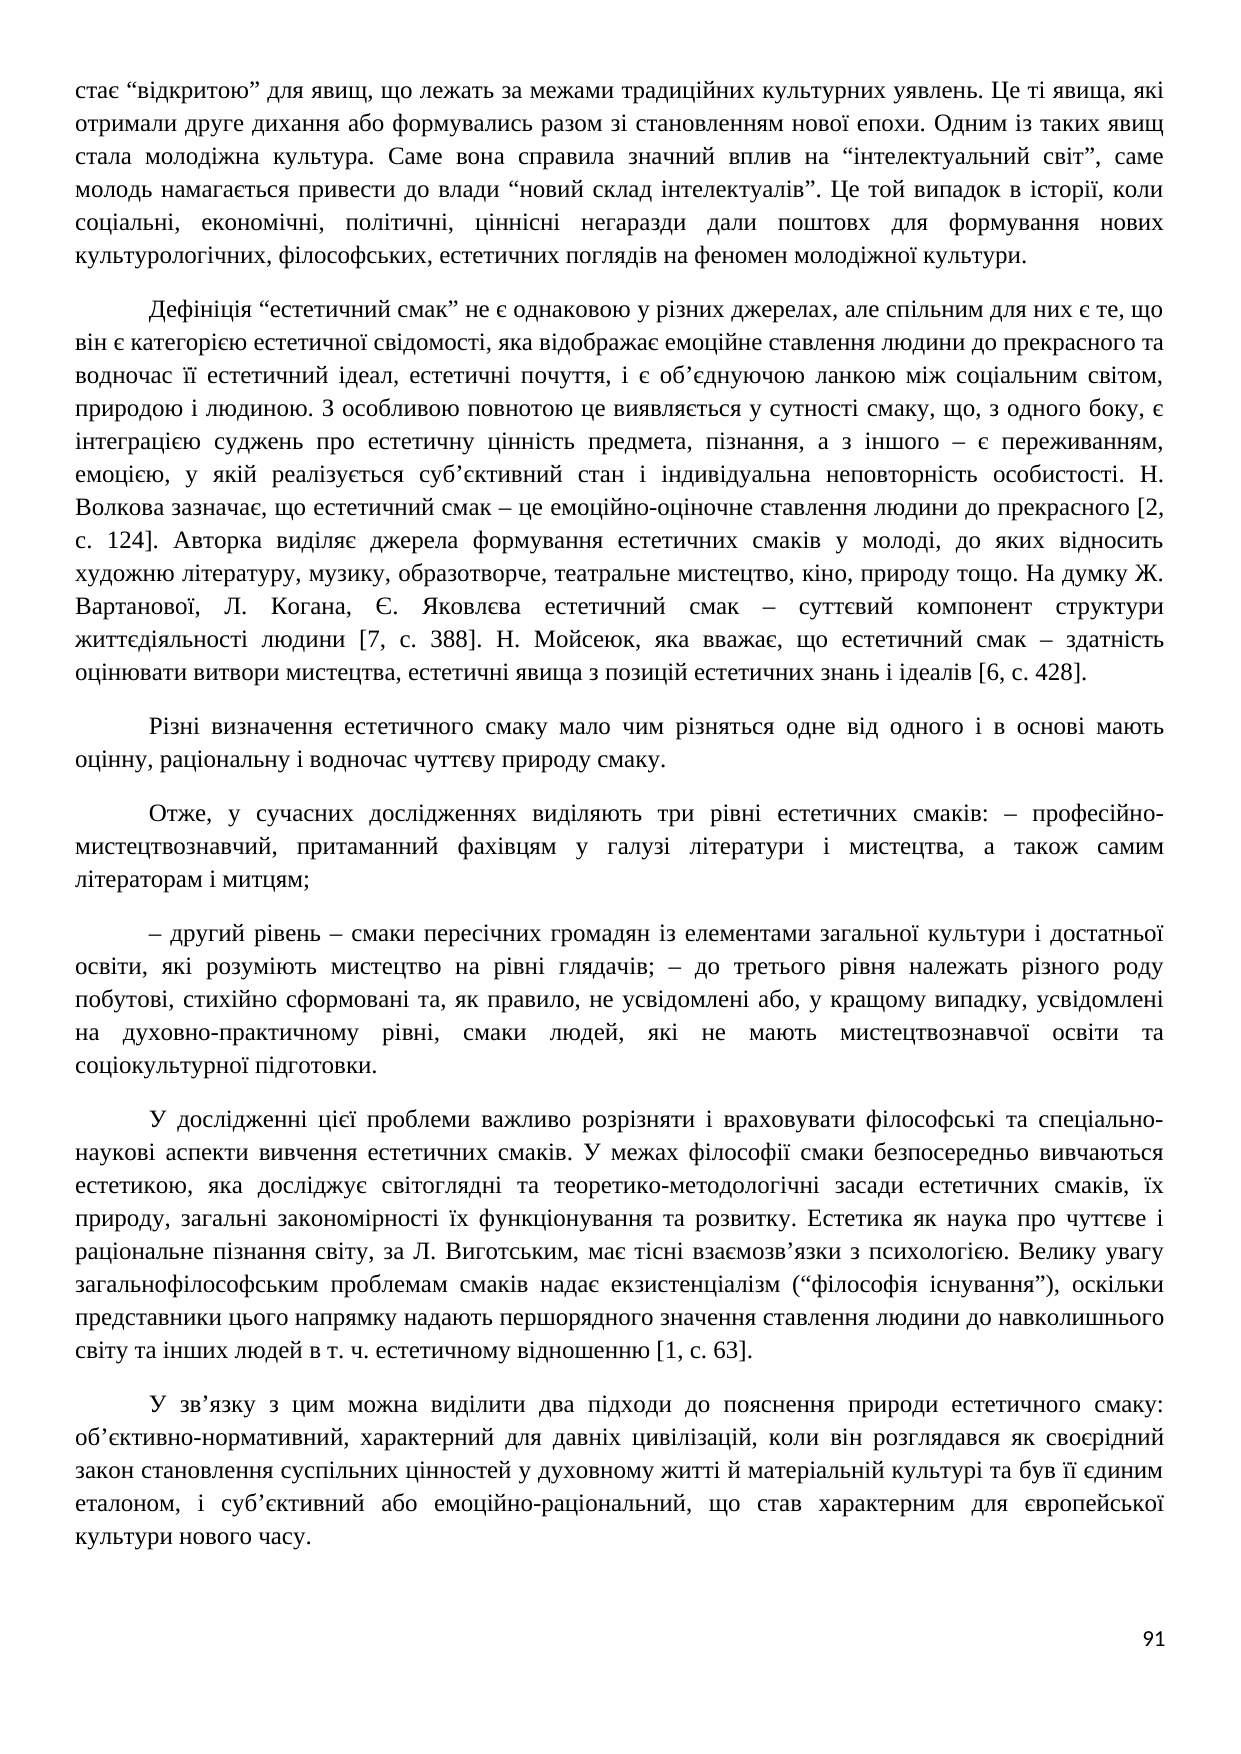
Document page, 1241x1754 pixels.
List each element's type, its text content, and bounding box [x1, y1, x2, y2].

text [75, 75, 1165, 269]
text Різні визначення естетичного смаку мало чим різняться одне від одного і в основі мають оцінну, раціональну і водночас чуттєву природу смаку. [75, 711, 1165, 773]
text Отже, у сучасних дослідженнях виділяють три рівні естетичних смаків: – професійно-мистецтвознавчий, притаманний фахівцям у галузі літератури і мистецтва, а також самим літераторам і митцям; [75, 798, 1165, 893]
text У дослідженні цієї проблеми важливо розрізняти і враховувати філософські та спеціально-наукові аспекти вивчення естетичних смаків. У межах філософії смаки безпосередньо вивчаються естетикою, яка досліджує світоглядні та теоретико-методологічні засади естетичних смаків, їх природу, загальні закономірності їх функціонування та розвитку. Естетика як наука про чуттєве і раціональне пізнання світу, за Л. Виготським, має тісні взаємозв’язки з психологією. Велику увагу загальнофілософським проблемам смаків надає екзистенціалізм (“філософія існування”), оскільки представники цього напрямку надають першорядного значення ставлення людини до навколишнього світу та інших людей в т. ч. естетичному відношенню [1, с. 63]. [75, 1104, 1165, 1364]
text У зв’язку з цим можна виділити два підходи до пояснення природи естетичного смаку: об’єктивно-нормативний, характерний для давніх цивілізацій, коли він розглядався як своєрідний закон становлення суспільних цінностей у духовному житті й матеріальній культурі та був її єдиним еталоном, і суб’єктивний або емоційно-раціональний, що став характерним для європейської культури нового часу. [75, 1389, 1165, 1549]
text – другий рівень – смаки пересічних громадян із елементами загальної культури і достатньої освіти, які розуміють мистецтво на рівні глядачів; – до третього рівня належать різного роду побутові, стихійно сформовані та, як правило, не усвідомлені або, у кращому випадку, усвідомлені на духовно-практичному рівні, смаки людей, які не мають мистецтвознавчої освіти та соціокультурної підготовки. [75, 918, 1165, 1079]
text Дефініція “естетичний смак” не є однаковою у різних джерелах, але спільним для них є те, що він є категорією естетичної свідомості, яка відображає емоційне ставлення людини до прекрасного та водночас її естетичний ідеал, естетичні почуття, і є об’єднуючою ланкою між соціальним світом, природою і людиною. З особливою повнотою це виявляється у сутності смаку, що, з одного боку, є інтеграцією суджень про естетичну цінність предмета, пізнання, а з іншого – є переживанням, емоцією, у якій реалізується суб’єктивний стан і індивідуальна неповторність особистості. Н. Волкова зазначає, що естетичний смак – це емоційно-оціночне ставлення людини до прекрасного [2, с. 124]. Авторка виділяє джерела формування естетичних смаків у молоді, до яких відносить художню літературу, музику, образотворче, театральне мистецтво, кіно, природу тощо. На думку Ж. Вартанової, Л. Когана, Є. Яковлєва естетичний смак – суттєвий компонент структури життєдіяльності людини [7, с. 388]. Н. Мойсеюк, яка вважає, що естетичний смак – здатність оцінювати витвори мистецтва, естетичні явища з позицій естетичних знань і ідеалів [6, с. 428]. [75, 294, 1165, 686]
